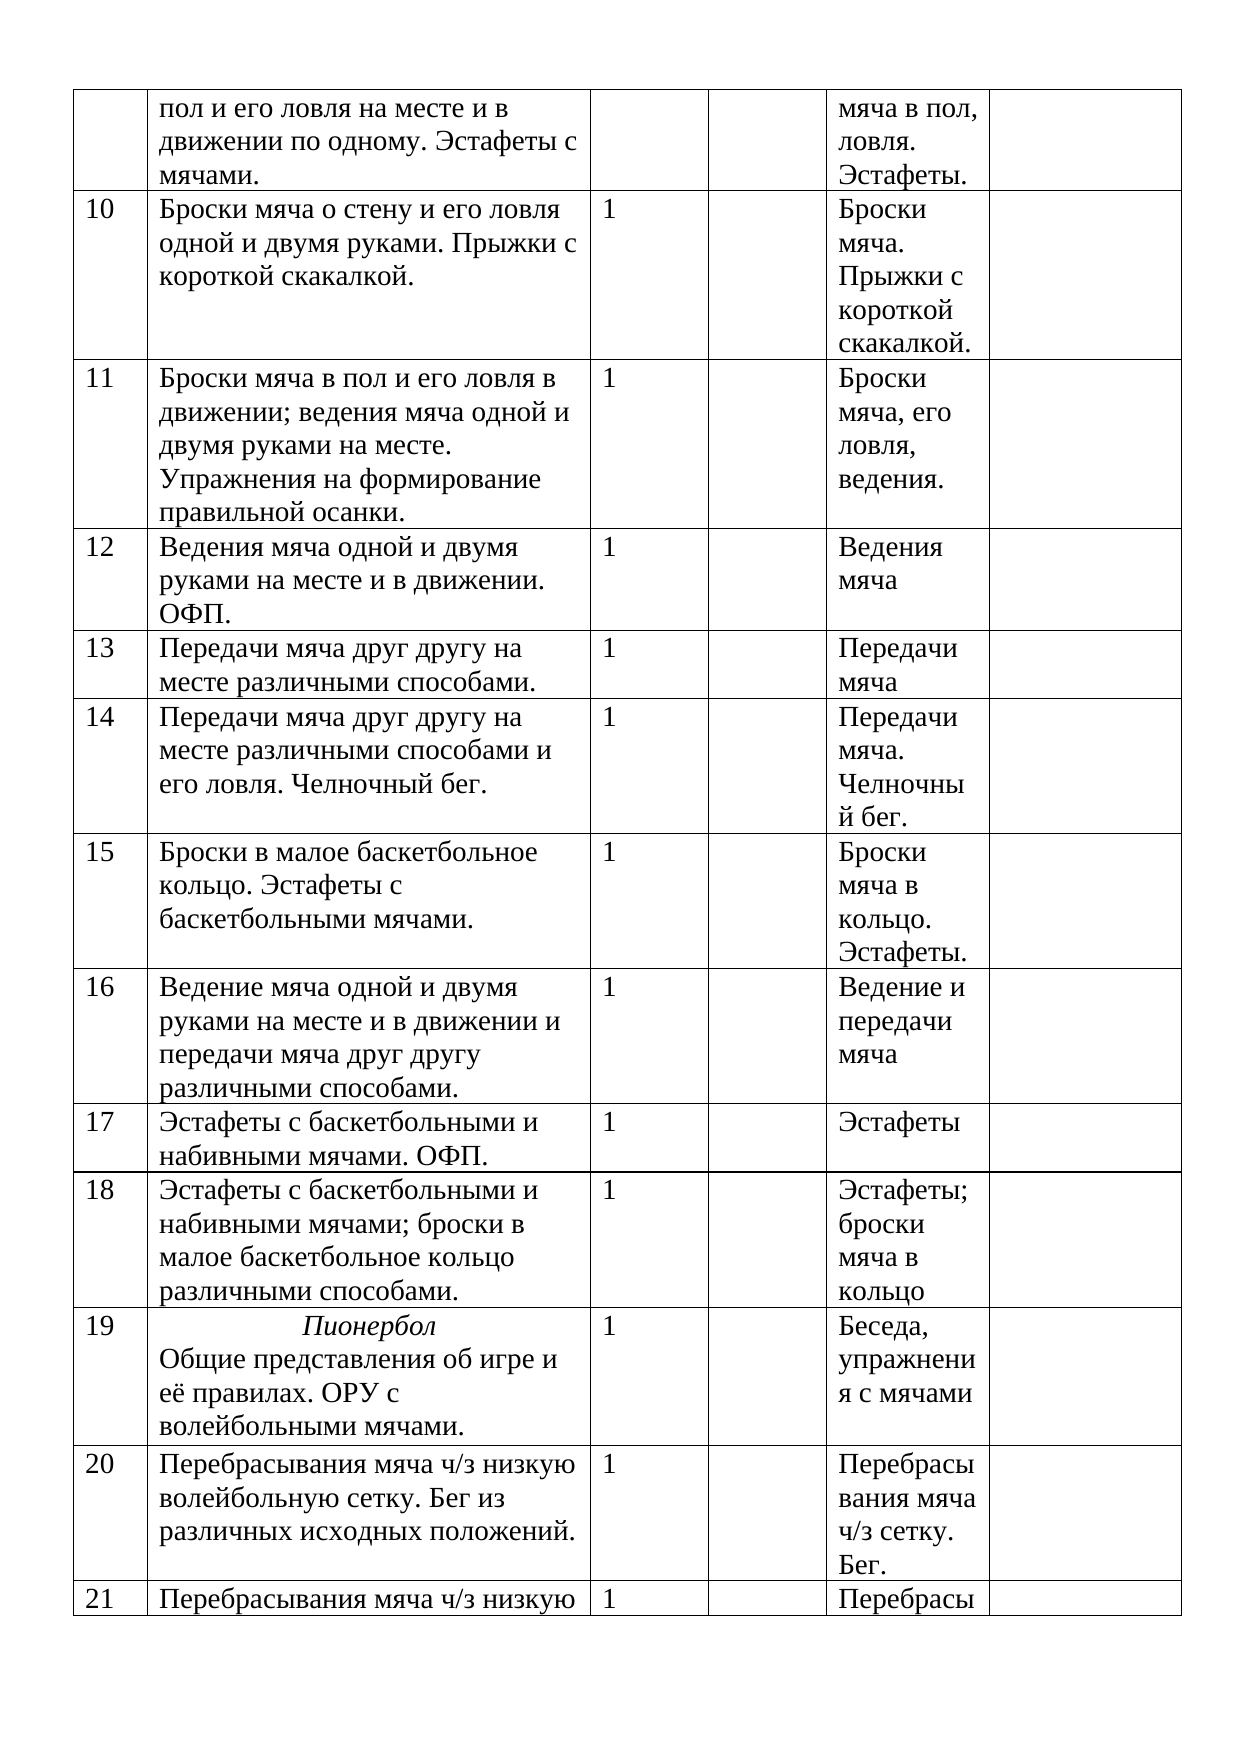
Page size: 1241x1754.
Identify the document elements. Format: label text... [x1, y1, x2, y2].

table_cell Эстафеты с баскетбольными и набивными мячами. ОФП. [148, 1104, 590, 1171]
table_cell [990, 360, 1181, 528]
table_cell [990, 834, 1181, 968]
table_cell [990, 1173, 1181, 1307]
table_cell Перебрасывания мяча ч/з сетку. Бег. [827, 1446, 989, 1580]
table_cell [990, 699, 1181, 833]
table_cell Перебрасывания мяча ч/з низкую волейбольную сетку. Бег из различных исходных положений. [148, 1446, 590, 1580]
table_cell 14 [74, 699, 147, 833]
table_cell [709, 1308, 826, 1445]
table_cell Беседа, упражнения с мячами [827, 1308, 989, 1445]
table_cell 1 [591, 1446, 708, 1580]
table_cell Броски мяча в кольцо. Эстафеты. [827, 834, 989, 968]
table_cell Броски мяча. Прыжки с короткой скакалкой. [827, 191, 989, 359]
table_cell [709, 90, 826, 190]
table_cell Пионербол Общие представления об игре и её правилах. ОРУ с волейбольными мячами. [148, 1308, 590, 1445]
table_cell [148, 1581, 590, 1615]
table_cell 1 [591, 1173, 708, 1307]
table_cell Передачи мяча друг другу на месте различными способами. [148, 631, 590, 698]
table_cell Передачи мяча. Челночный бег. [827, 699, 989, 833]
table_cell Передачи мяча друг другу на месте различными способами и его ловля. Челночный бег. [148, 699, 590, 833]
table_cell [709, 360, 826, 528]
table_cell [990, 1446, 1181, 1580]
table_cell [990, 191, 1181, 359]
table_cell Броски в малое баскетбольное кольцо. Эстафеты с баскетбольными мячами. [148, 834, 590, 968]
table_cell [990, 90, 1181, 190]
table_cell [709, 834, 826, 968]
table_cell Ведение мяча одной и двумя руками на месте и в движении и передачи мяча друг другу различными способами. [148, 969, 590, 1103]
table_cell 9 [74, 90, 147, 190]
table_cell Броски мяча, его ловля, ведения. [827, 360, 989, 528]
table_cell [709, 1173, 826, 1307]
table_cell 10 [74, 191, 147, 359]
table_cell [709, 191, 826, 359]
table_cell 1 [591, 191, 708, 359]
table_cell 17 [74, 1104, 147, 1171]
table_cell [990, 1308, 1181, 1445]
table_cell Эстафеты с баскетбольными и набивными мячами; броски в малое баскетбольное кольцо различными способами. [148, 1173, 590, 1307]
table_cell [709, 1581, 826, 1615]
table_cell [827, 1581, 989, 1615]
table_cell Ведение и передачи мяча [827, 969, 989, 1103]
table_cell [990, 1581, 1181, 1615]
table_cell 12 [74, 529, 147, 629]
table_cell 11 [74, 360, 147, 528]
table_cell Броски мяча о стену и его ловля одной и двумя руками. Прыжки с короткой скакалкой. [148, 191, 590, 359]
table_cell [148, 90, 590, 190]
table_cell 1 [591, 360, 708, 528]
table_cell Ведения мяча [827, 529, 989, 629]
table_cell Ведения мяча одной и двумя руками на месте и в движении. ОФП. [148, 529, 590, 629]
table_cell [990, 1104, 1181, 1171]
table_cell 13 [74, 631, 147, 698]
table_cell 1 [591, 631, 708, 698]
table_cell 1 [591, 699, 708, 833]
table_cell 19 [74, 1308, 147, 1445]
table_cell [709, 1104, 826, 1171]
table_cell 1 [591, 90, 708, 190]
table_cell 18 [74, 1173, 147, 1307]
table_cell 1 [591, 1581, 708, 1615]
table_cell [709, 699, 826, 833]
table_cell [990, 529, 1181, 629]
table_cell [827, 90, 989, 190]
table_cell 16 [74, 969, 147, 1103]
table_cell 1 [591, 1308, 708, 1445]
table_cell 1 [591, 834, 708, 968]
table_cell Эстафеты [827, 1104, 989, 1171]
table_cell [709, 631, 826, 698]
table_cell Передачи мяча [827, 631, 989, 698]
table_cell [990, 631, 1181, 698]
table_cell Эстафеты; броски мяча в кольцо [827, 1173, 989, 1307]
table_cell [709, 1446, 826, 1580]
table_cell 21 [74, 1581, 147, 1615]
table_cell 15 [74, 834, 147, 968]
table_cell [709, 529, 826, 629]
table_cell Броски мяча в пол и его ловля в движении; ведения мяча одной и двумя руками на месте. Упражнения на формирование правильной осанки. [148, 360, 590, 528]
table_cell 1 [591, 1104, 708, 1171]
table_cell 20 [74, 1446, 147, 1580]
table_cell 1 [591, 969, 708, 1103]
table_cell [709, 969, 826, 1103]
table_cell 1 [591, 529, 708, 629]
table_cell [990, 969, 1181, 1103]
